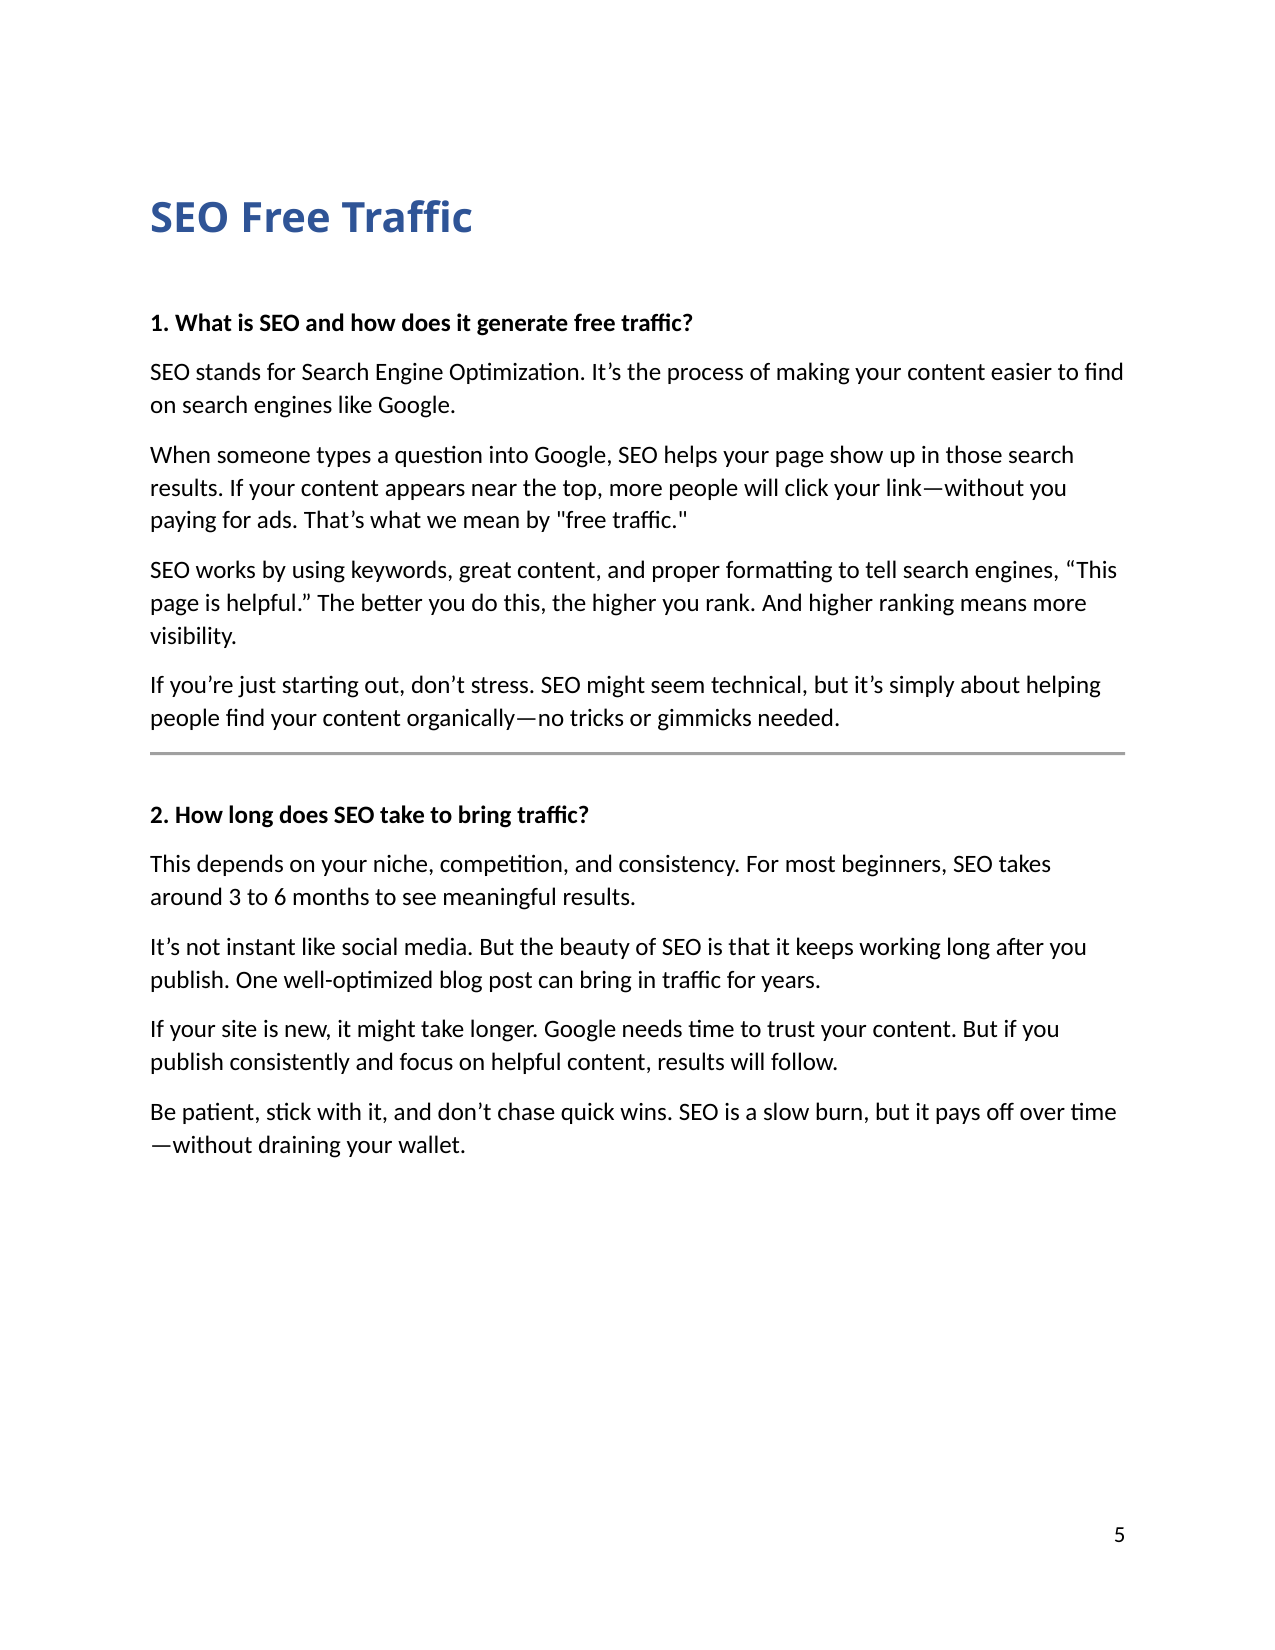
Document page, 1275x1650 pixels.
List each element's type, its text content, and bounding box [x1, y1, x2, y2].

subtitle SEO Free Traffic [150, 187, 1125, 244]
text If your site is new, it might take longer. Google needs time to trust your content. But if you publish consistently and focus on helpful content, results will follow. [150, 1013, 1125, 1077]
text It’s not instant like social media. But the beauty of SEO is that it keeps working long after you publish. One well-optimized blog post can bring in traffic for years. [150, 931, 1125, 994]
text Be patient, stick with it, and don’t chase quick wins. SEO is a slow burn, but it pays off over time—without draining your wallet. [150, 1096, 1125, 1159]
text This depends on your niche, competition, and consistency. For most beginners, SEO takes around 3 to 6 months to see meaningful results. [150, 848, 1125, 912]
text 2. How long does SEO take to bring traffic? [150, 799, 1125, 829]
text SEO works by using keywords, great content, and proper formatting to tell search engines, “This page is helpful.” The better you do this, the higher you rank. And higher ranking means more visibility. [150, 554, 1125, 651]
text When someone types a question into Google, SEO helps your page show up in those search results. If your content appears near the top, more people will click your link—without you paying for ads. That’s what we mean by "free traffic." [150, 439, 1125, 535]
text SEO stands for Search Engine Optimization. It’s the process of making your content easier to find on search engines like Google. [150, 356, 1125, 420]
text 1. What is SEO and how does it generate free traffic? [150, 307, 1125, 337]
text If you’re just starting out, don’t stress. SEO might seem technical, but it’s simply about helping people find your content organically—no tricks or gimmicks needed. [150, 669, 1125, 733]
